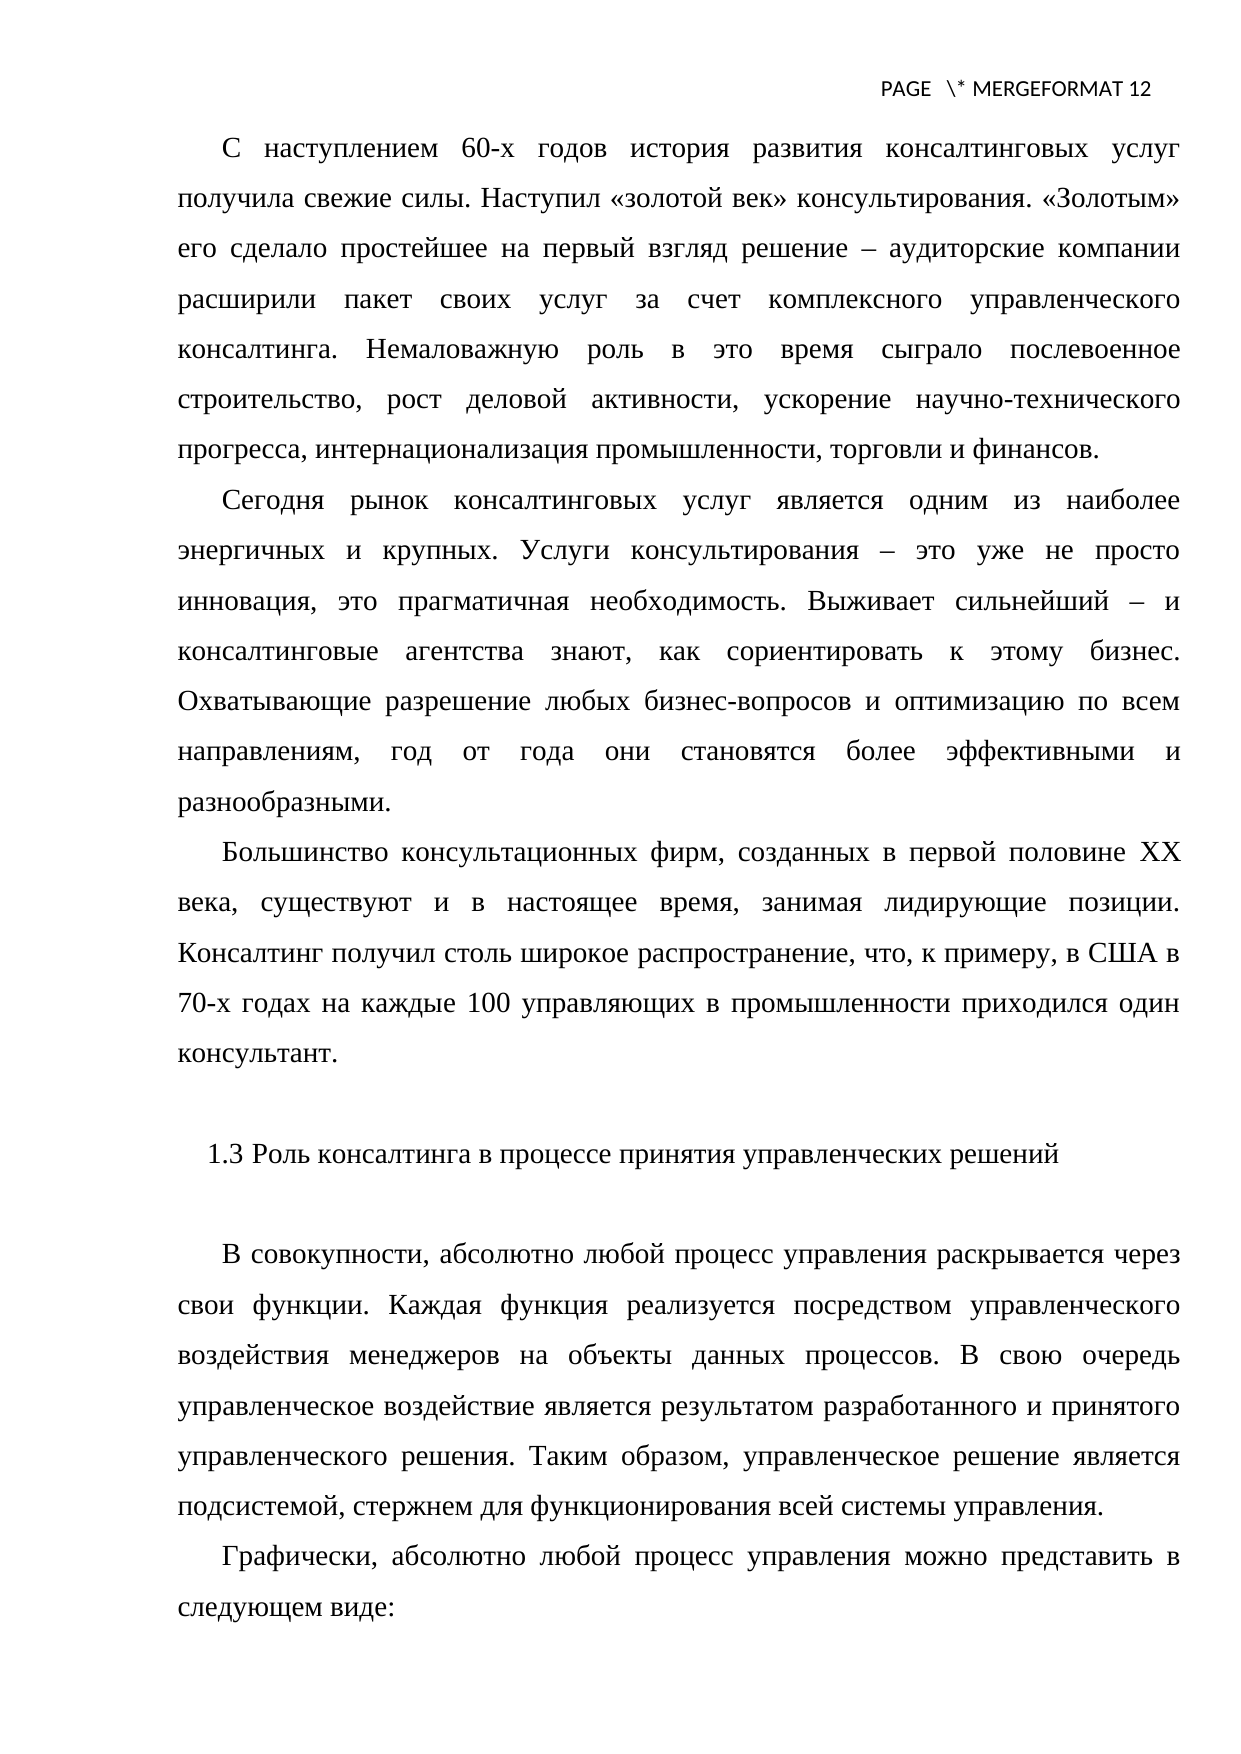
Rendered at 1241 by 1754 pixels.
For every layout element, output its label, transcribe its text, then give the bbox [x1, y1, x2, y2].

text С наступлением 60-х годов история развития консалтинговых услуг получила свежие силы. Наступил «золотой век» консультирования. «Золотым» его сделало простейшее на первый взгляд решение – аудиторские компании расширили пакет своих услуг за счет комплексного управленческого консалтинга. Немаловажную роль в это время сыграло послевоенное строительство, рост деловой активности, ускорение научно-технического прогресса, интернационализация промышленности, торговли и финансов. [177, 130, 1181, 465]
text Сегодня рынок консалтинговых услуг является одним из наиболее энергичных и крупных. Услуги консультирования – это уже не просто инновация, это прагматичная необходимость. Выживает сильнейший – и консалтинговые агентства знают, как сориентировать к этому бизнес. Охватывающие разрешение любых бизнес-вопросов и оптимизацию по всем направлениям, год от года они становятся более эффективными и разнообразными. [177, 482, 1181, 817]
text В совокупности, абсолютно любой процесс управления раскрывается через свои функции. Каждая функция реализуется посредством управленческого воздействия менеджеров на объекты данных процессов. В свою очередь управленческое воздействие является результатом разработанного и принятого управленческого решения. Таким образом, управленческое решение является подсистемой, стержнем для функционирования всей системы управления. [177, 1237, 1181, 1522]
text Большинство консультационных фирм, созданных в первой половине XX века, существуют и в настоящее время, занимая лидирующие позиции. Консалтинг получил столь широкое распространение, что, к примеру, в США в 70-х годах на каждые 100 управляющих в промышленности приходился один консультант. [177, 834, 1181, 1069]
list Роль консалтинга в процессе принятия управленческих решений [207, 1136, 1181, 1169]
text Графически, абсолютно любой процесс управления можно представить в следующем виде: [177, 1538, 1181, 1622]
